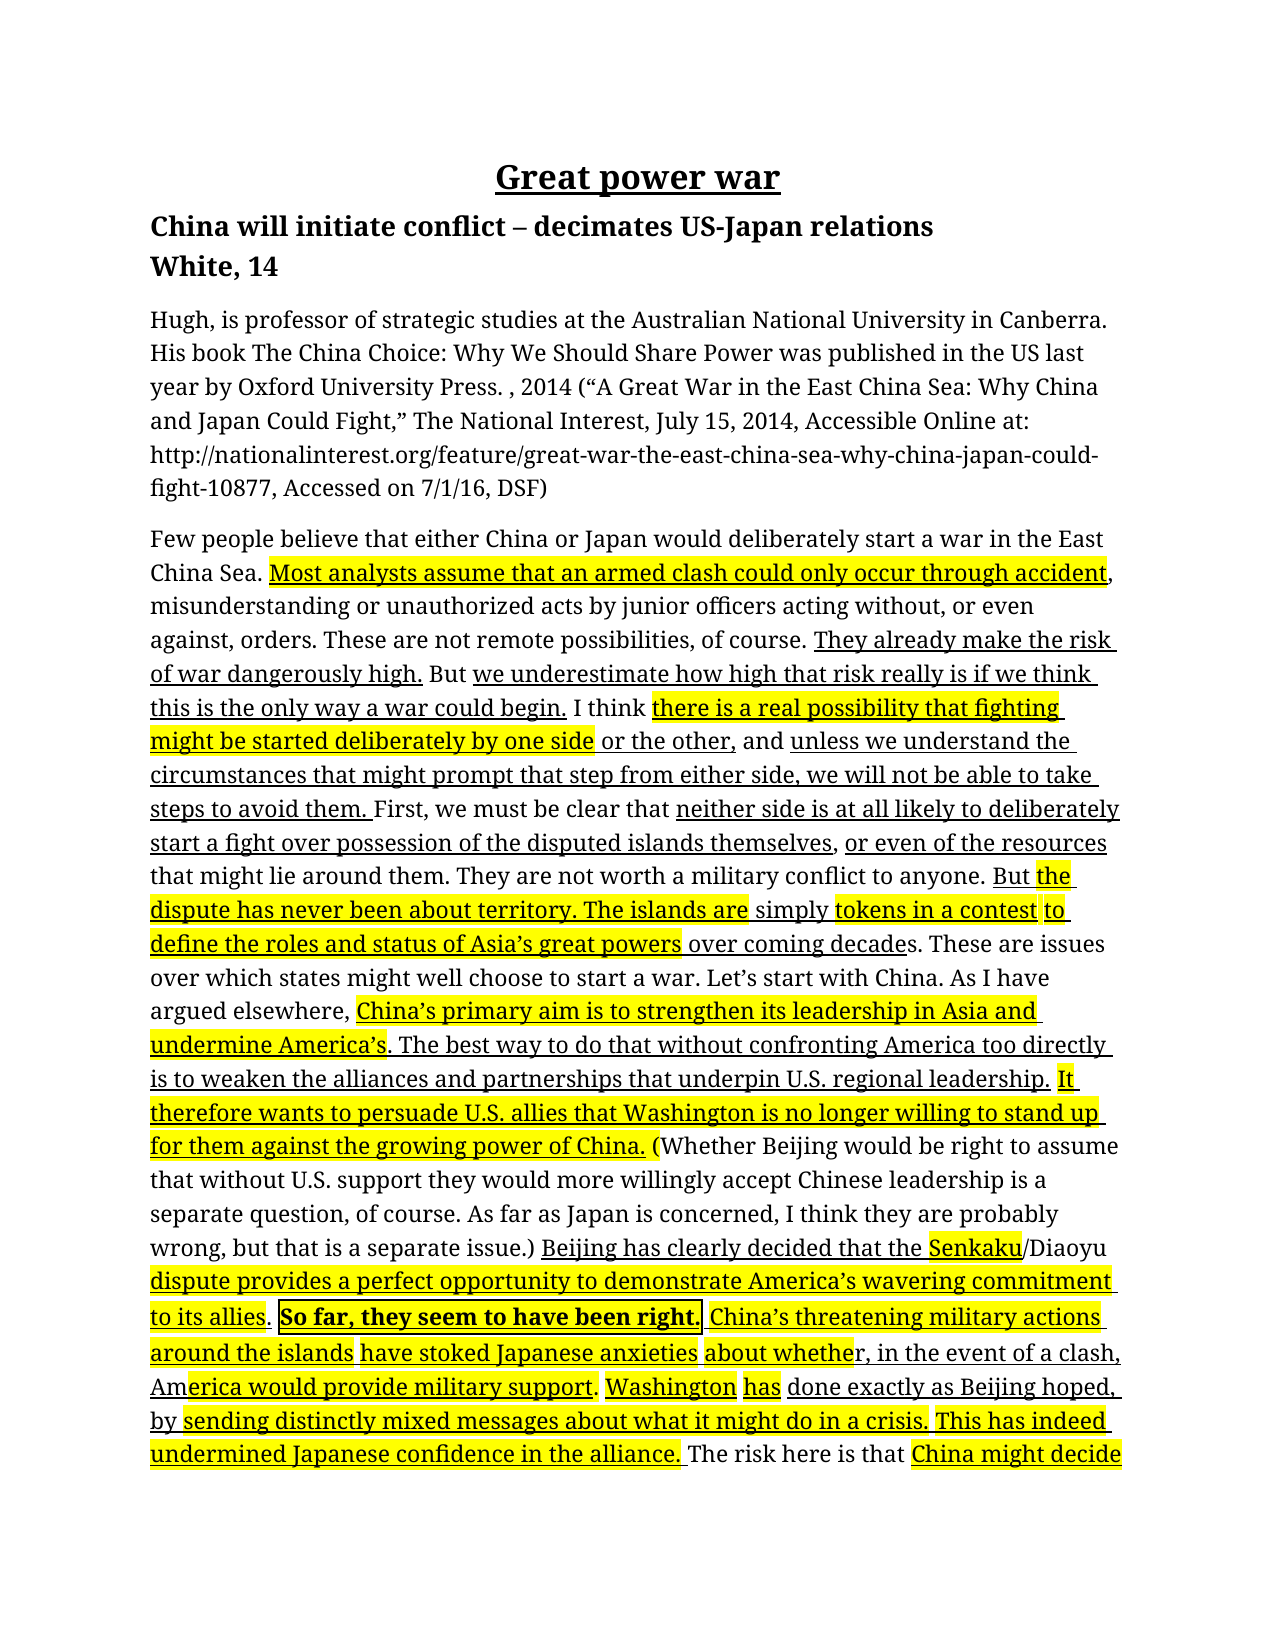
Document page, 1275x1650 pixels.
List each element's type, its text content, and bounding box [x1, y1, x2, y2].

subtitle Great power war [150, 154, 1125, 199]
subtitle China will initiate conflict – decimates US-Japan relations [150, 207, 1125, 244]
text Hugh, is professor of strategic studies at the Australian National University in Canberra. His book The China Choice: Why We Should Share Power was published in the US last year by Oxford University Press. , 2014 (“A Great War in the East China Sea: Why China and Japan Could Fight,” The National Interest, July 15, 2014, Accessible Online at: http://nationalinterest.org/feature/great-war-the-east-china-sea-why-china-japan-could-fight-10877, Accessed on 7/1/16, DSF) [150, 303, 1125, 503]
text White, 14 [150, 247, 1125, 284]
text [150, 523, 1125, 1470]
